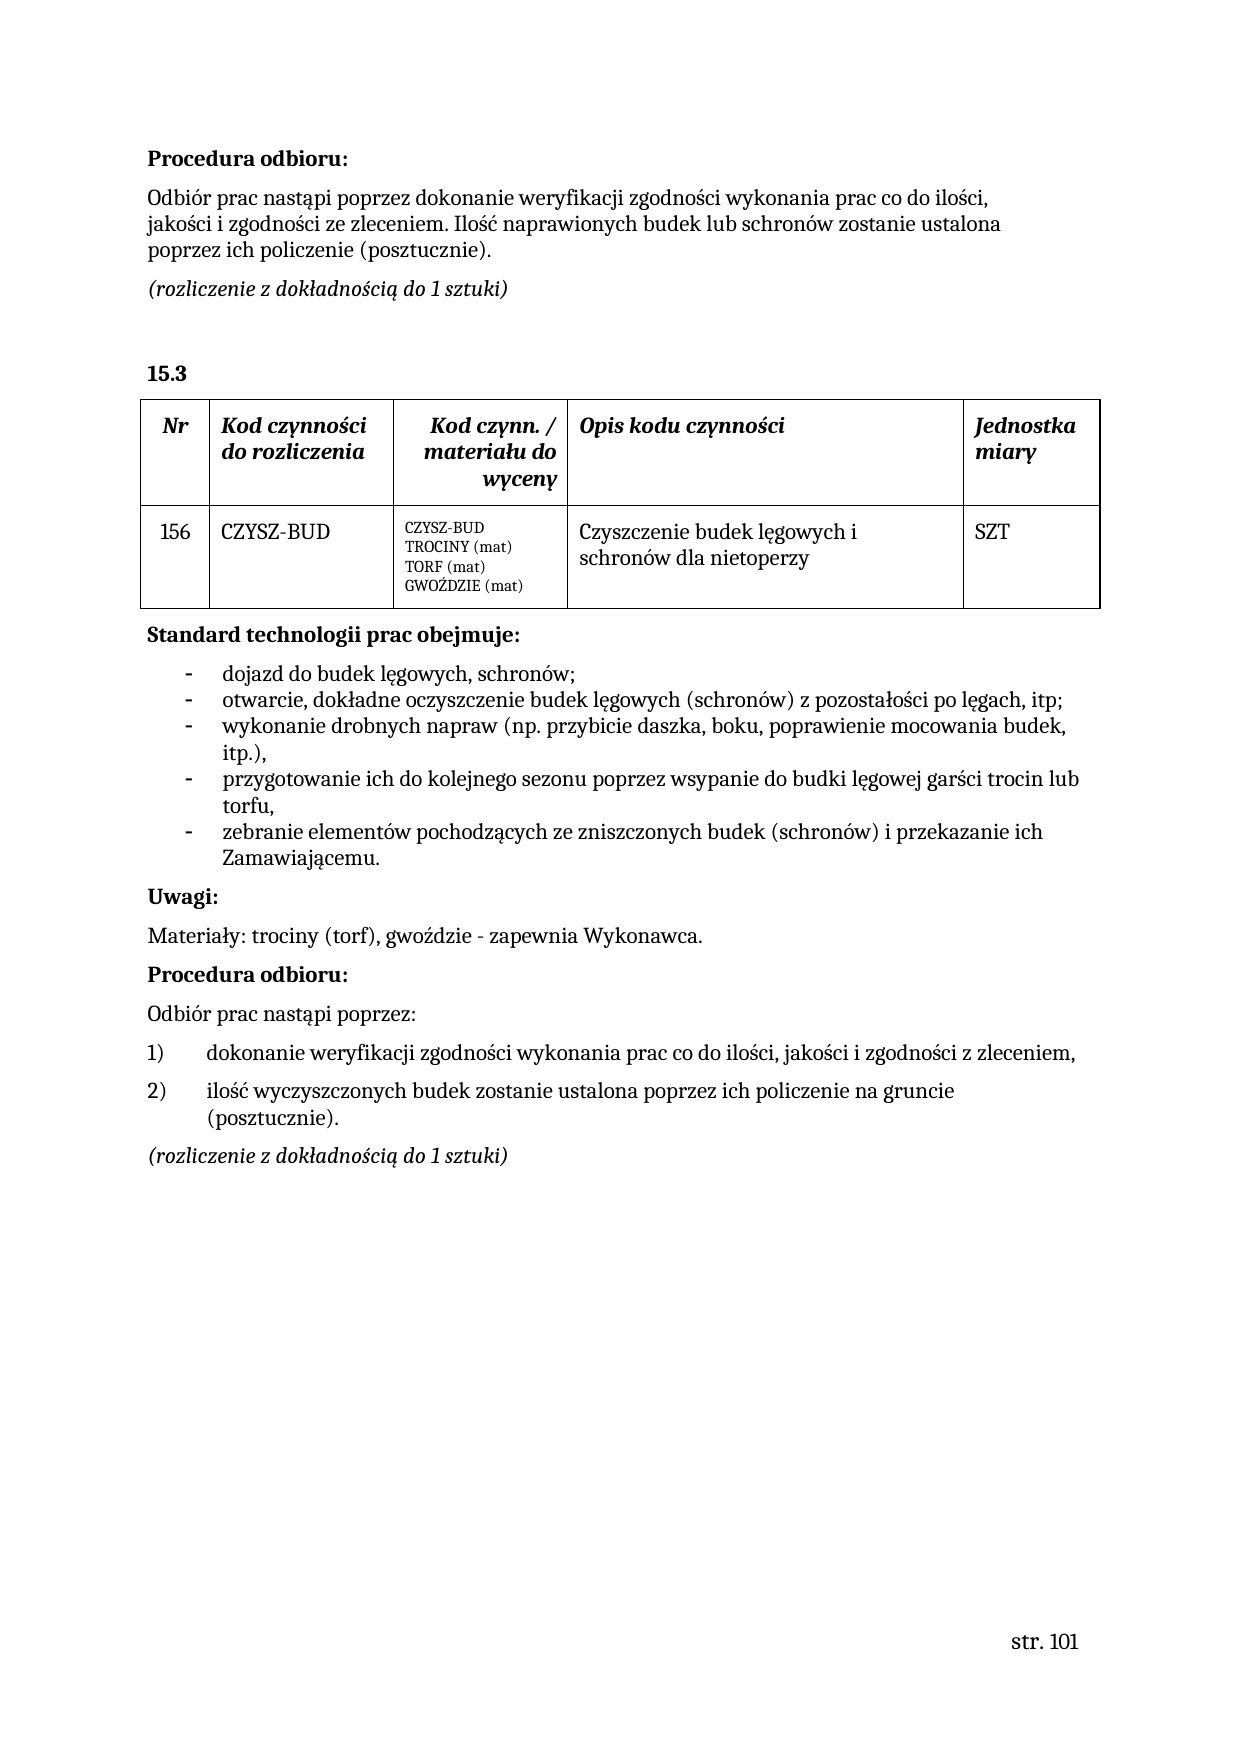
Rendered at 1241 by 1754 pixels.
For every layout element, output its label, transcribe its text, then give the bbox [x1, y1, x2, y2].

list otwarcie, dokładne oczyszczenie budek lęgowych (schronów) z pozostałości po lęgach, itp; [185, 687, 1093, 713]
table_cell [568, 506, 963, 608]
list dojazd do budek lęgowych, schronów; [185, 660, 1119, 687]
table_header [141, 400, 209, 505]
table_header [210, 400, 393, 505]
list dokonanie weryfikacji zgodności wykonania prac co do ilości, jakości i zgodności z zleceniem, [147, 1039, 1092, 1066]
subtitle Procedura odbioru: [147, 962, 1119, 988]
text (rozliczenie z dokładnością do 1 sztuki) [147, 1143, 1119, 1170]
text Materiały: trociny (torf), gwoździe - zapewnia Wykonawca. [147, 923, 1119, 949]
subtitle Procedura odbioru: [147, 146, 1119, 172]
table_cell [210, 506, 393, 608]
text (rozliczenie z dokładnością do 1 sztuki) [147, 276, 1119, 302]
list wykonanie drobnych napraw (np. przybicie daszka, boku, poprawienie mocowania budek, itp.), [185, 713, 1093, 766]
list zebranie elementów pochodzących ze zniszczonych budek (schronów) i przekazanie ich Zamawiającemu. [185, 819, 1093, 871]
text Odbiór prac nastąpi poprzez dokonanie weryfikacji zgodności wykonania prac co do ilości, jakości i zgodności ze zleceniem. Ilość naprawionych budek lub schronów zostanie ustalona poprzez ich policzenie (posztucznie). [147, 184, 1043, 264]
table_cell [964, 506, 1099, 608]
subtitle 15.3 [147, 361, 1119, 387]
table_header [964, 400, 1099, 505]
subtitle Uwagi: [147, 884, 1119, 910]
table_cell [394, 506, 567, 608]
list ilość wyczyszczonych budek zostanie ustalona poprzez ich policzenie na gruncie (posztucznie). [147, 1078, 1092, 1131]
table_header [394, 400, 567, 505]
list przygotowanie ich do kolejnego sezonu poprzez wsypanie do budki lęgowej garści trocin lub torfu, [185, 766, 1093, 819]
text Odbiór prac nastąpi poprzez: [147, 1000, 1119, 1027]
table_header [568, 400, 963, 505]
text Standard technologii prac obejmuje: [147, 622, 1119, 648]
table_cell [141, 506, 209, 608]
